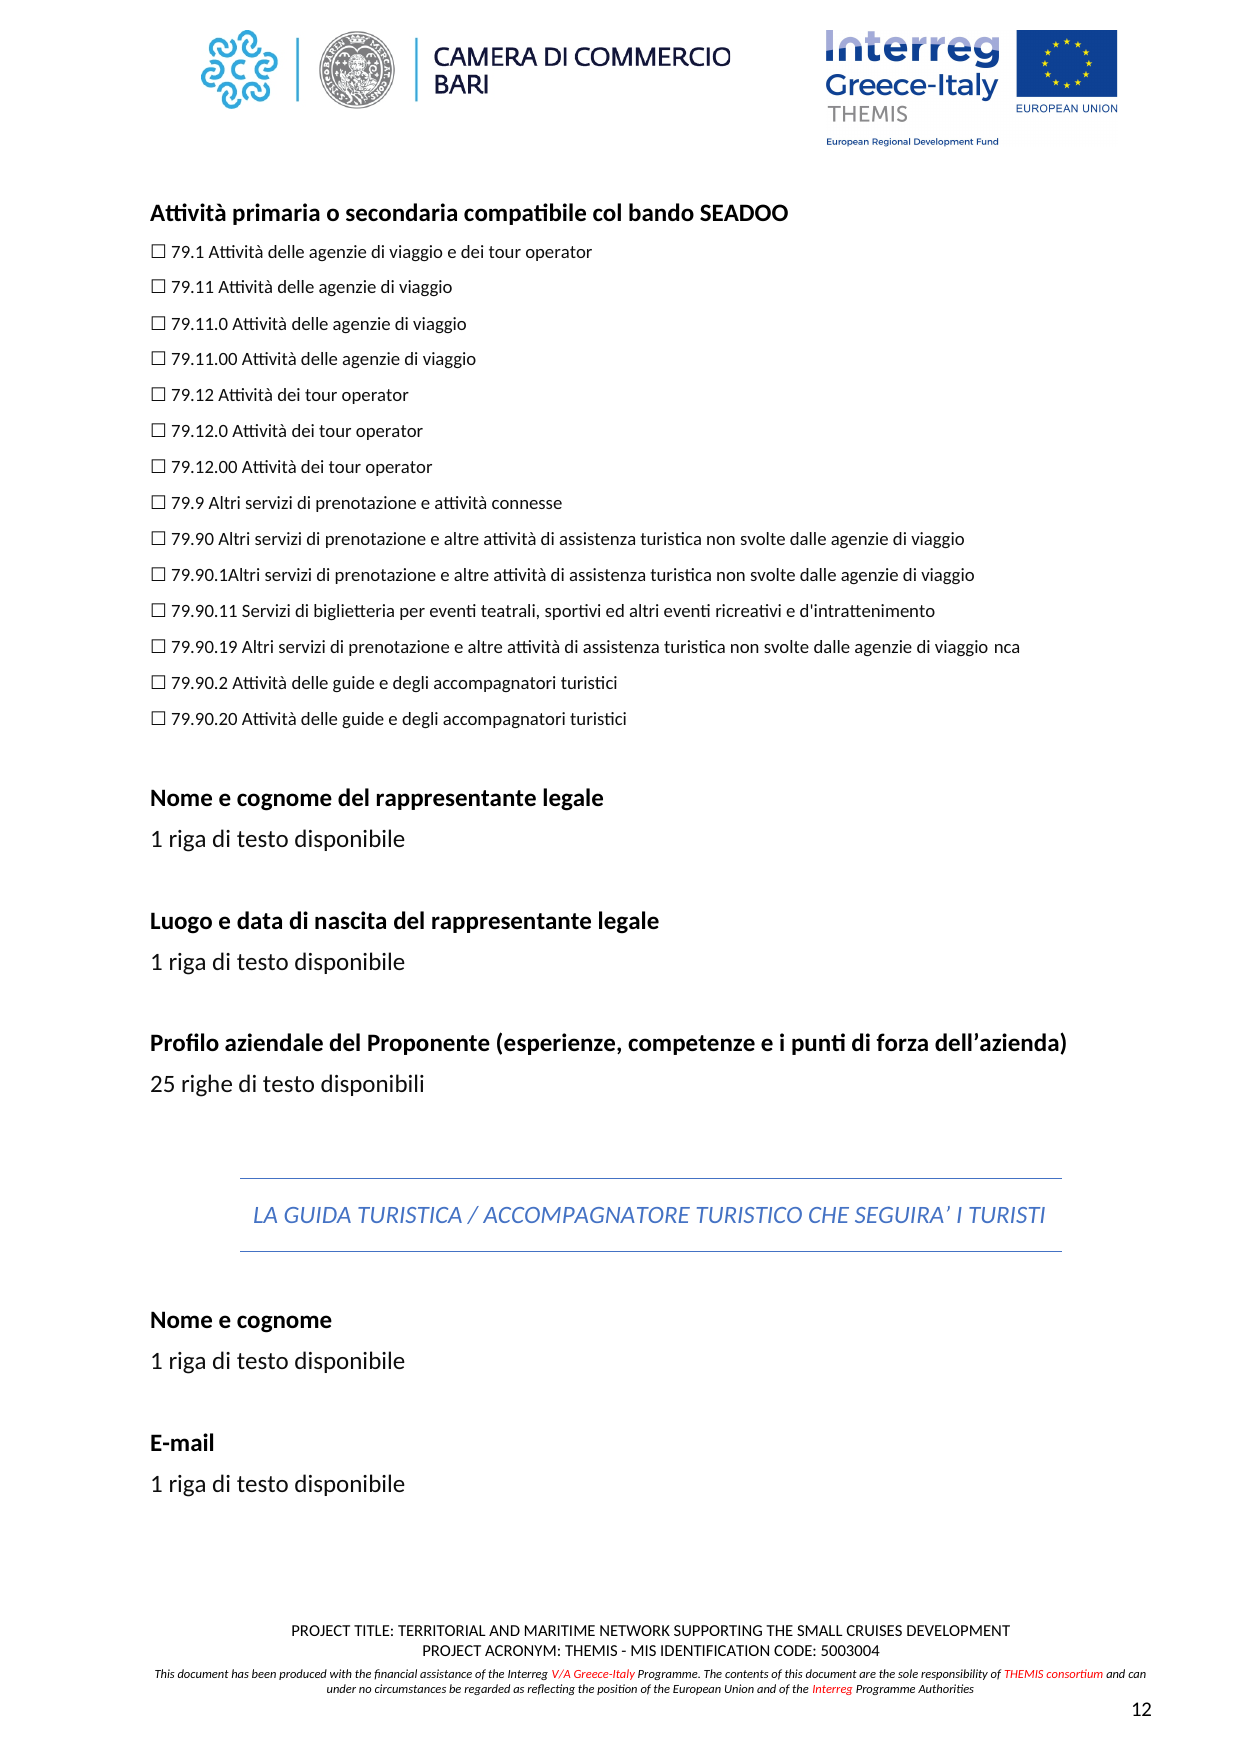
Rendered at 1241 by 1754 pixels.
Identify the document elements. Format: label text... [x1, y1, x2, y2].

text Profilo aziendale del Proponente (esperienze, competenze e i punti di forza dell’azienda) [150, 1028, 1152, 1058]
text 1 riga di testo disponibile [150, 823, 1152, 853]
text E-mail [150, 1427, 1152, 1458]
text 79.11 Attività delle agenzie di viaggio [150, 274, 1152, 299]
picture [201, 30, 731, 109]
text Luogo e data di nascita del rappresentante legale [150, 905, 1152, 935]
text Nome e cognome del rappresentante legale [150, 782, 1152, 812]
text 79.90.2 Attività delle guide e degli accompagnatori turistici [150, 669, 1152, 695]
text 79.90.19 Altri servizi di prenotazione e altre attività di assistenza turistica non svolte dalle agenzie di viaggio nca [150, 633, 1152, 659]
text 79.90.1Altri servizi di prenotazione e altre attività di assistenza turistica non svolte dalle agenzie di viaggio [150, 561, 1152, 587]
text 25 righe di testo disponibili [150, 1068, 1152, 1099]
text 79.1 Attività delle agenzie di viaggio e dei tour operator [150, 238, 1152, 263]
text 79.11.0 Attività delle agenzie di viaggio [150, 310, 1152, 335]
text 1 riga di testo disponibile [150, 1468, 1152, 1499]
text 79.90.20 Attività delle guide e degli accompagnatori turistici [150, 705, 1152, 731]
text 79.12.00 Attività dei tour operator [150, 453, 1152, 479]
picture [826, 30, 1118, 147]
text 79.12 Attività dei tour operator [150, 382, 1152, 407]
text Nome e cognome [150, 1304, 1152, 1335]
text 79.90 Altri servizi di prenotazione e altre attività di assistenza turistica non svolte dalle agenzie di viaggio [150, 525, 1152, 551]
text LA GUIDA TURISTICA / ACCOMPAGNATORE TURISTICO CHE SEGUIRA’ I TURISTI [240, 1179, 1062, 1251]
text 1 riga di testo disponibile [150, 1345, 1152, 1376]
text Attività primaria o secondaria compatibile col bando SEADOO [150, 197, 1152, 227]
text 79.90.11 Servizi di biglietteria per eventi teatrali, sportivi ed altri eventi ricreativi e d'intrattenimento [150, 597, 1152, 623]
text 1 riga di testo disponibile [150, 946, 1152, 976]
text 79.12.0 Attività dei tour operator [150, 418, 1152, 443]
text 79.11.00 Attività delle agenzie di viaggio [150, 346, 1152, 371]
text 79.9 Altri servizi di prenotazione e attività connesse [150, 489, 1152, 515]
